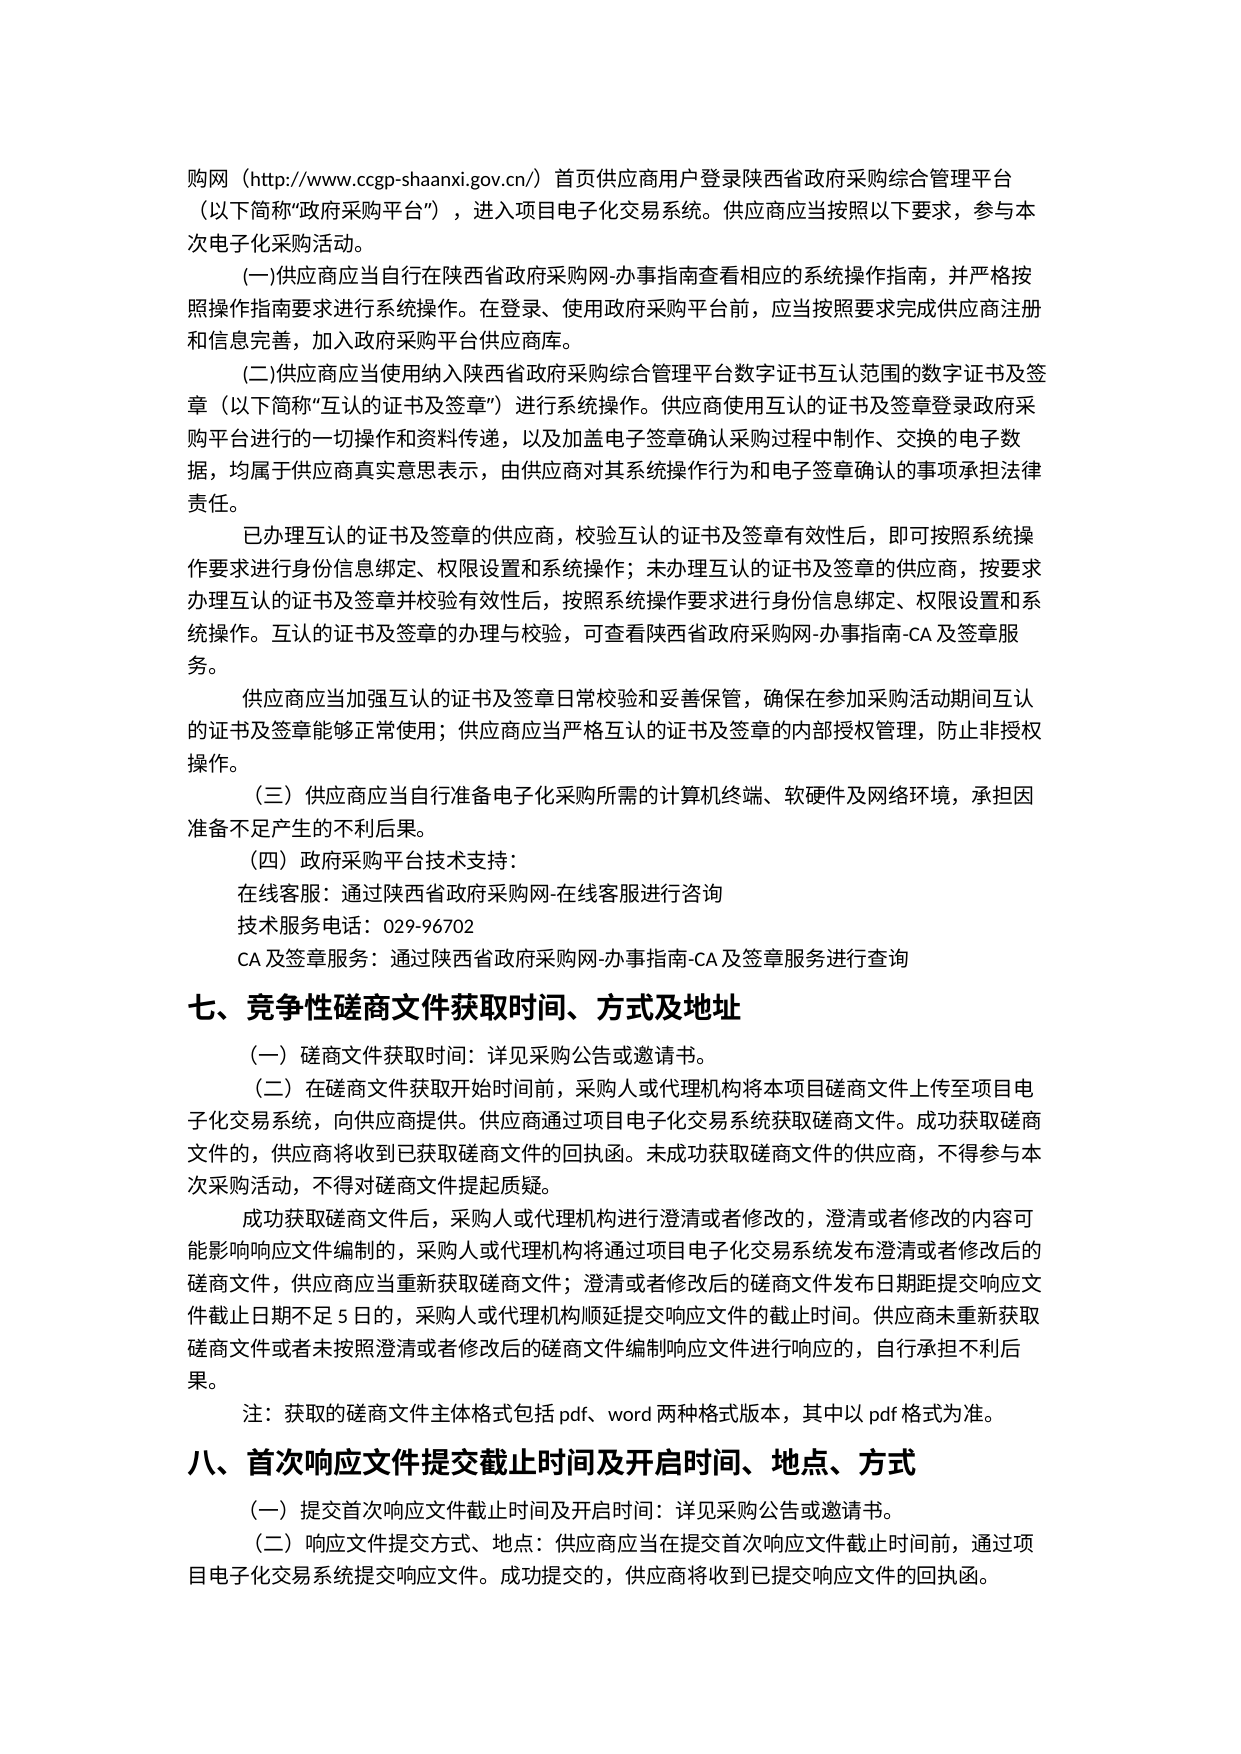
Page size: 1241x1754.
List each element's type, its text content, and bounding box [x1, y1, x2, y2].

text 技术服务电话：029-96702 [187, 909, 1053, 942]
text （二）响应文件提交方式、地点：供应商应当在提交首次响应文件截止时间前，通过项目电子化交易系统提交响应文件。成功提交的，供应商将收到已提交响应文件的回执函。 [187, 1527, 1053, 1592]
text (一)供应商应当自行在陕西省政府采购网-办事指南查看相应的系统操作指南，并严格按照操作指南要求进行系统操作。在登录、使用政府采购平台前，应当按照要求完成供应商注册和信息完善，加入政府采购平台供应商库。 [187, 259, 1053, 357]
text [187, 162, 1053, 259]
text （三）供应商应当自行准备电子化采购所需的计算机终端、软硬件及网络环境，承担因准备不足产生的不利后果。 [187, 779, 1053, 844]
text 注：获取的磋商文件主体格式包括pdf、word两种格式版本，其中以pdf格式为准。 [187, 1397, 1053, 1429]
text (二)供应商应当使用纳入陕西省政府采购综合管理平台数字证书互认范围的数字证书及签章（以下简称“互认的证书及签章”）进行系统操作。供应商使用互认的证书及签章登录政府采购平台进行的一切操作和资料传递，以及加盖电子签章确认采购过程中制作、交换的电子数据，均属于供应商真实意思表示，由供应商对其系统操作行为和电子签章确认的事项承担法律责任。 [187, 357, 1053, 519]
text 已办理互认的证书及签章的供应商，校验互认的证书及签章有效性后，即可按照系统操作要求进行身份信息绑定、权限设置和系统操作；未办理互认的证书及签章的供应商，按要求办理互认的证书及签章并校验有效性后，按照系统操作要求进行身份信息绑定、权限设置和系统操作。互认的证书及签章的办理与校验，可查看陕西省政府采购网-办事指南-CA及签章服务。 [187, 519, 1053, 682]
text 七、竞争性磋商文件获取时间、方式及地址 [187, 974, 1053, 1039]
text （二）在磋商文件获取开始时间前，采购人或代理机构将本项目磋商文件上传至项目电子化交易系统，向供应商提供。供应商通过项目电子化交易系统获取磋商文件。成功获取磋商文件的，供应商将收到已获取磋商文件的回执函。未成功获取磋商文件的供应商，不得参与本次采购活动，不得对磋商文件提起质疑。 [187, 1072, 1053, 1202]
text 成功获取磋商文件后，采购人或代理机构进行澄清或者修改的，澄清或者修改的内容可能影响响应文件编制的，采购人或代理机构将通过项目电子化交易系统发布澄清或者修改后的磋商文件，供应商应当重新获取磋商文件；澄清或者修改后的磋商文件发布日期距提交响应文件截止日期不足5日的，采购人或代理机构顺延提交响应文件的截止时间。供应商未重新获取磋商文件或者未按照澄清或者修改后的磋商文件编制响应文件进行响应的，自行承担不利后果。 [187, 1202, 1053, 1397]
text 供应商应当加强互认的证书及签章日常校验和妥善保管，确保在参加采购活动期间互认的证书及签章能够正常使用；供应商应当严格互认的证书及签章的内部授权管理，防止非授权操作。 [187, 682, 1053, 779]
text CA及签章服务：通过陕西省政府采购网-办事指南-CA及签章服务进行查询 [187, 942, 1053, 974]
text 八、首次响应文件提交截止时间及开启时间、地点、方式 [187, 1429, 1053, 1494]
text （一）提交首次响应文件截止时间及开启时间：详见采购公告或邀请书。 [187, 1494, 1053, 1527]
text 在线客服：通过陕西省政府采购网-在线客服进行咨询 [187, 877, 1053, 909]
text （一）磋商文件获取时间：详见采购公告或邀请书。 [187, 1039, 1053, 1072]
text （四）政府采购平台技术支持： [187, 844, 1053, 877]
